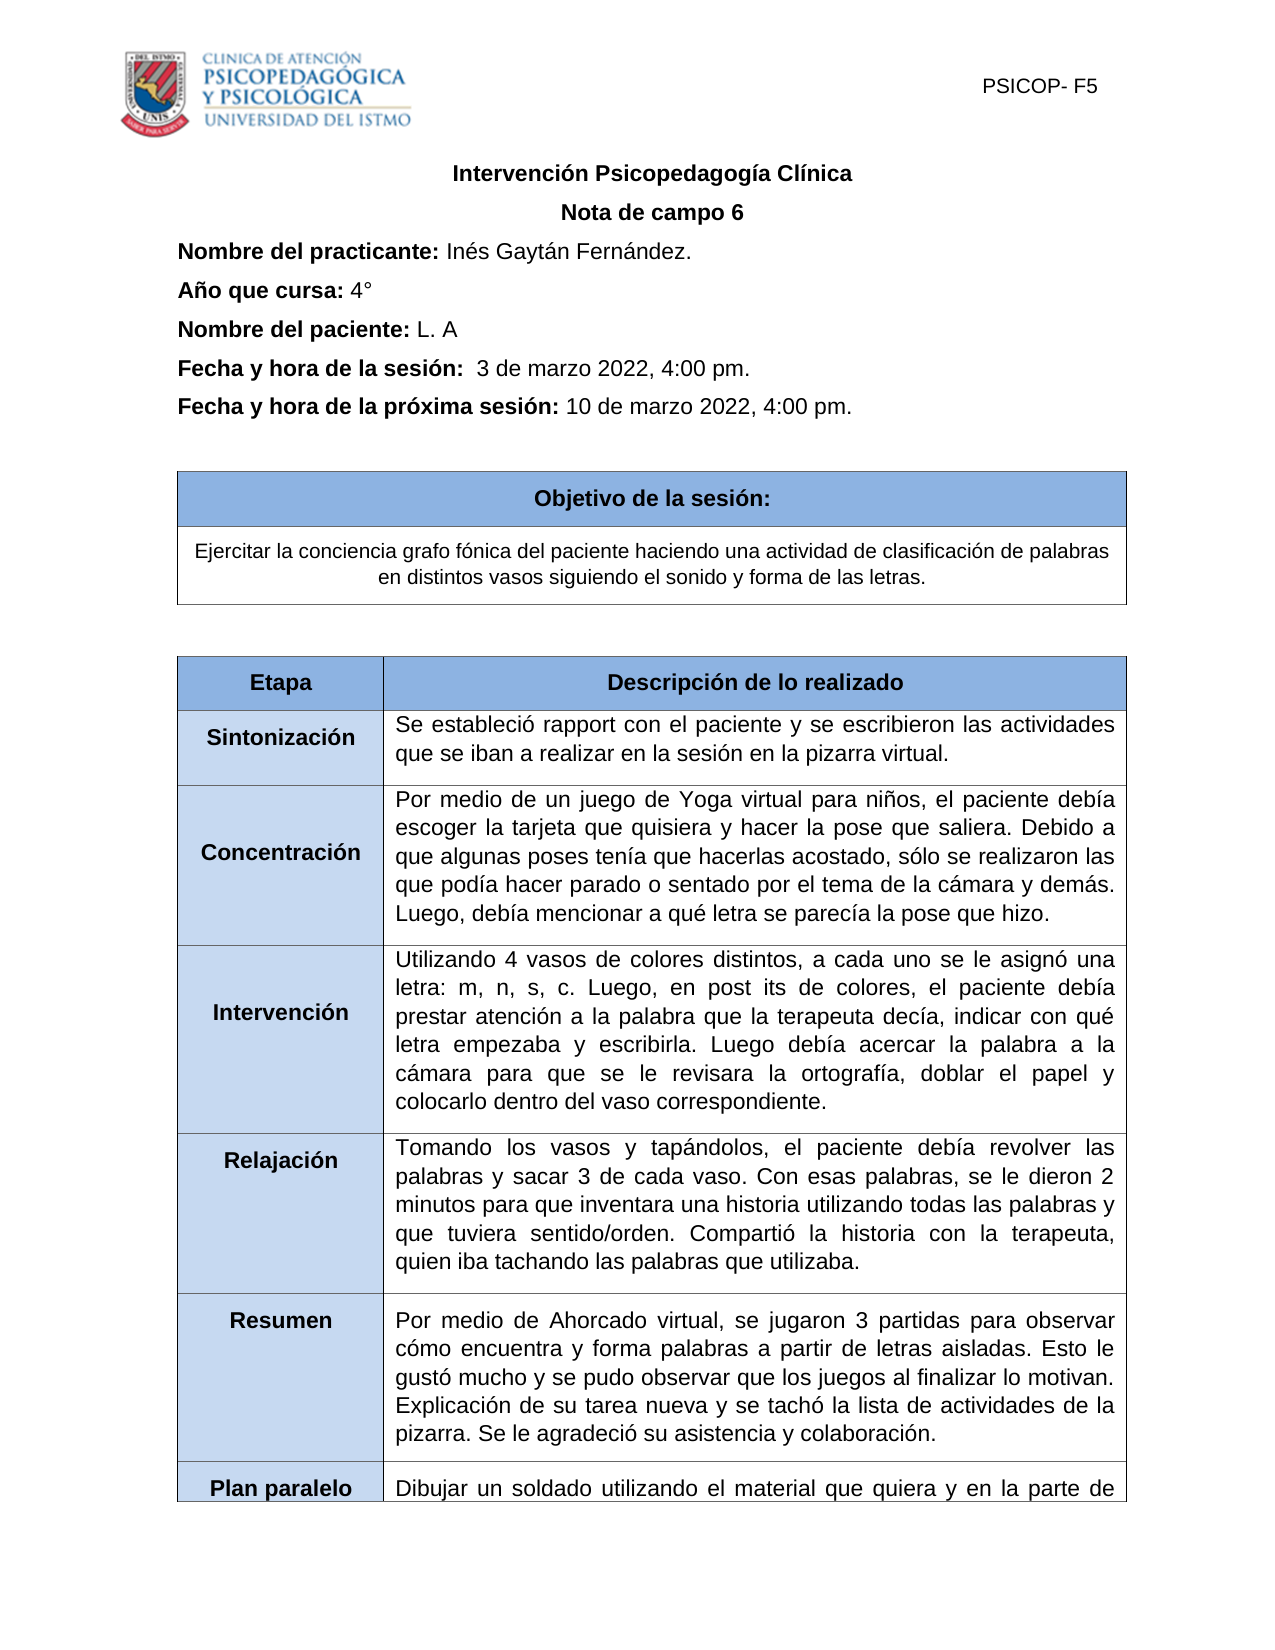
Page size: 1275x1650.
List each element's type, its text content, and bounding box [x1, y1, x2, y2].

table_cell Por medio de un juego de Yoga virtual para niños, el paciente debía escoger la tarjeta que quisiera y hacer la pose que saliera. Debido a que algunas poses tenía que hacerlas acostado, sólo se realizaron las que podía hacer parado o sentado por el tema de la cámara y demás. Luego, debía mencionar a qué letra se parecía la pose que hizo. [384, 786, 1126, 945]
table_header Descripción de lo realizado [384, 657, 1126, 710]
table_cell Intervención [178, 946, 383, 1133]
text Intervención Psicopedagogía Clínica [177, 160, 1127, 187]
text Año que cursa: 4° [177, 277, 1127, 303]
picture [65, 20, 437, 148]
text Nombre del paciente: L. A [177, 316, 1127, 342]
table_cell Sintonización [178, 711, 383, 785]
table_header Objetivo de la sesión: [178, 472, 1126, 526]
table_cell Tomando los vasos y tapándolos, el paciente debía revolver las palabras y sacar 3 de cada vaso. Con esas palabras, se le dieron 2 minutos para que inventara una historia utilizando todas las palabras y que tuviera sentido/orden. Compartió la historia con la terapeuta, quien iba tachando las palabras que utilizaba. [384, 1134, 1126, 1293]
text Fecha y hora de la próxima sesión: 10 de marzo 2022, 4:00 pm. [177, 393, 1127, 420]
table_cell Ejercitar la conciencia grafo fónica del paciente haciendo una actividad de clasificación de palabras en distintos vasos siguiendo el sonido y forma de las letras. [178, 527, 1126, 603]
table_cell Utilizando 4 vasos de colores distintos, a cada uno se le asignó una letra: m, n, s, c. Luego, en post its de colores, el paciente debía prestar atención a la palabra que la terapeuta decía, indicar con qué letra empezaba y escribirla. Luego debía acercar la palabra a la cámara para que se le revisara la ortografía, doblar el papel y colocarlo dentro del vaso correspondiente. [384, 946, 1126, 1133]
table_cell Resumen [178, 1294, 383, 1461]
text Fecha y hora de la sesión: 3 de marzo 2022, 4:00 pm. [177, 354, 1127, 381]
table_cell Se estableció rapport con el paciente y se escribieron las actividades que se iban a realizar en la sesión en la pizarra virtual. [384, 711, 1126, 785]
text Nombre del practicante: Inés Gaytán Fernández. [177, 238, 1127, 264]
text Nota de campo 6 [177, 199, 1127, 225]
table_header Etapa [178, 657, 383, 710]
table_cell Por medio de Ahorcado virtual, se jugaron 3 partidas para observar cómo encuentra y forma palabras a partir de letras aisladas. Esto le gustó mucho y se pudo observar que los juegos al finalizar lo motivan. Explicación de su tarea nueva y se tachó la lista de actividades de la pizarra. Se le agradeció su asistencia y colaboración. [384, 1294, 1126, 1461]
table_cell Plan paralelo [178, 1462, 383, 1501]
table_cell Relajación [178, 1134, 383, 1293]
table_cell Concentración [178, 786, 383, 945]
